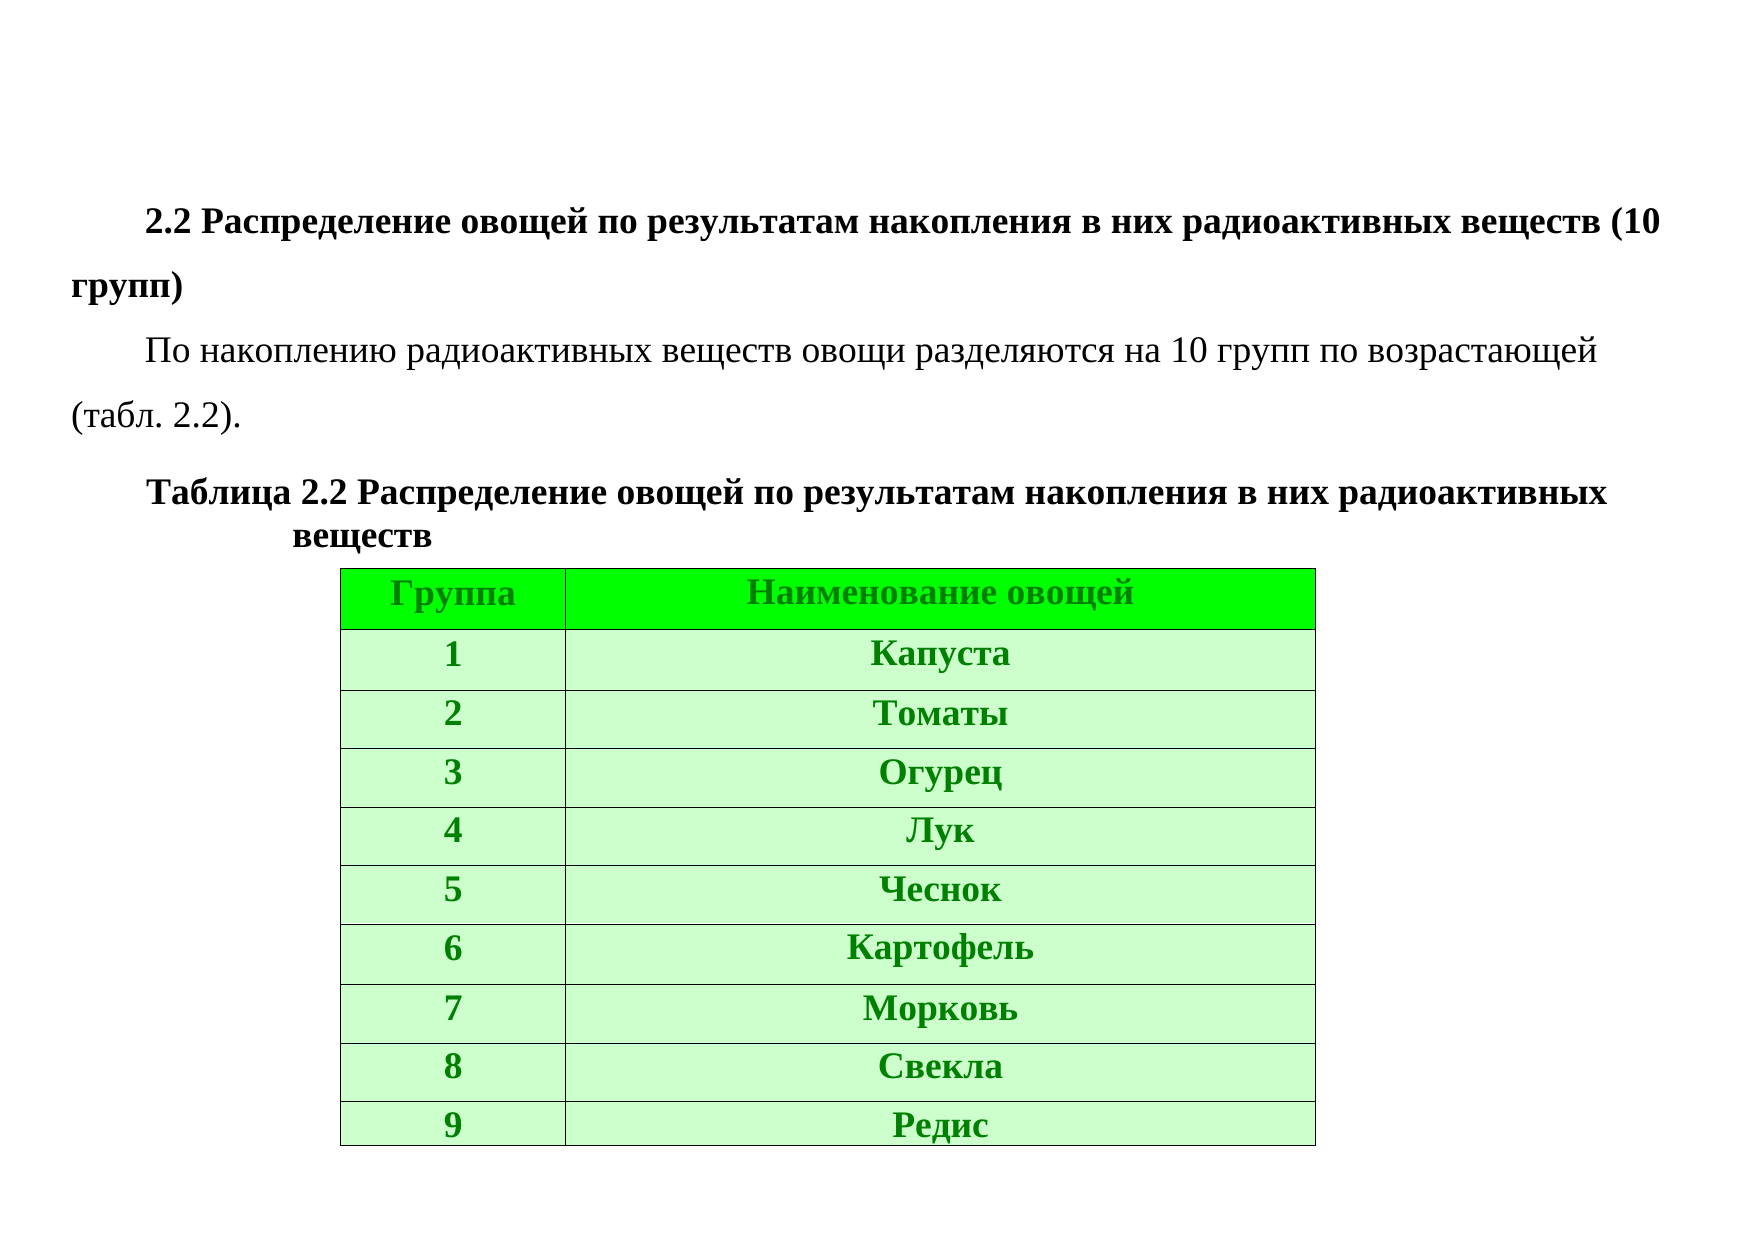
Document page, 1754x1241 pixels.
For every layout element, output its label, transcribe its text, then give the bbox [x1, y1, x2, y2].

table_cell 7 [341, 985, 565, 1043]
table_cell Чеснок [566, 866, 1315, 923]
table_cell 1 [341, 630, 565, 690]
table_cell 8 [341, 1044, 565, 1101]
text Таблица 2.2 Распределение овощей по результатам накопления в них радиоактивных веществ [146, 469, 1683, 556]
table_cell Редис [566, 1102, 1315, 1145]
table_cell 6 [341, 925, 565, 984]
table_cell Свекла [566, 1044, 1315, 1101]
table_cell 4 [341, 808, 565, 865]
table_cell Капуста [566, 630, 1315, 690]
table_cell 2 [341, 691, 565, 748]
table_cell Картофель [566, 925, 1315, 984]
table_cell 5 [341, 866, 565, 923]
table_header Группа [341, 569, 565, 629]
table_cell 9 [341, 1102, 565, 1145]
table_cell Лук [566, 808, 1315, 865]
table_cell 3 [341, 749, 565, 807]
table_cell Томаты [566, 691, 1315, 748]
table_cell Огурец [566, 749, 1315, 807]
table_cell Морковь [566, 985, 1315, 1043]
table_header Наименование овощей [566, 569, 1315, 629]
text 2.2 Распределение овощей по результатам накопления в них радиоактивных веществ (10 групп) [71, 198, 1683, 306]
text По накоплению радиоактивных веществ овощи разделяются на 10 групп по возрастающей (табл. 2.2). [71, 327, 1683, 435]
